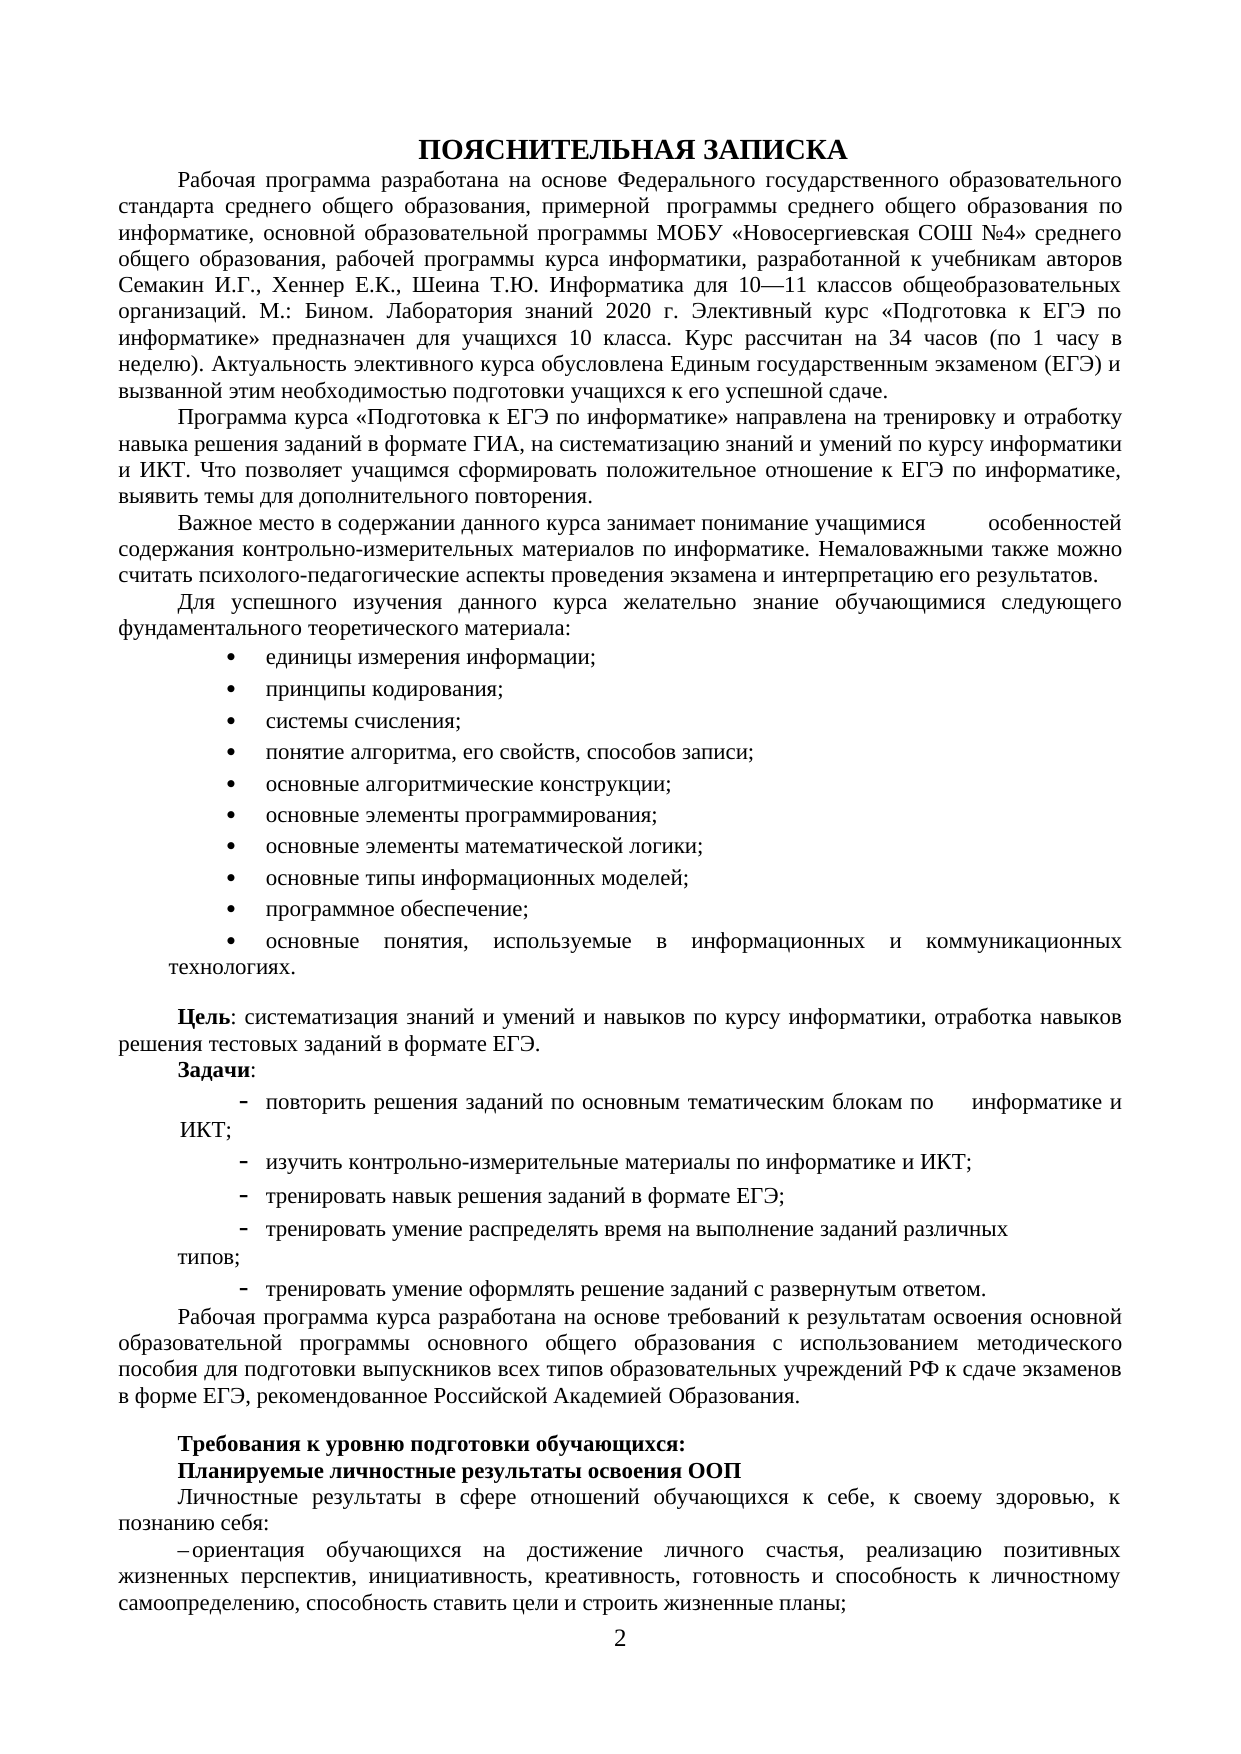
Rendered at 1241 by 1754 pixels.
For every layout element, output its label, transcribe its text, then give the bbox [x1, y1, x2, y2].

list тренировать умение распределять время на выполнение заданий различных [179, 1209, 1122, 1243]
list принципы кодирования; [168, 675, 1122, 702]
text типов; [118, 1243, 1122, 1269]
list основные алгоритмические конструкции; [168, 769, 1122, 796]
list понятие алгоритма, его свойств, способов записи; [168, 738, 1122, 764]
text Цель: систематизация знаний и умений и навыков по курсу информатики, отработка навыков решения тестовых заданий в формате ЕГЭ. [118, 1003, 1122, 1056]
text Программа курса «Подготовка к ЕГЭ по информатике» направлена на тренировку и отработку навыка решения заданий в формате ГИА, на систематизацию знаний и умений по курсу информатики и ИКТ. Что позволяет учащимся сформировать положительное отношение к ЕГЭ по информатике, выявить темы для дополнительного повторения. [118, 403, 1122, 509]
text Рабочая программа курса разработана на основе требований к результатам освоения основной образовательной программы основного общего образования с использованием методического пособия для подготовки выпускников всех типов образовательных учреждений РФ к сдаче экзаменов в форме ЕГЭ, рекомендованное Российской Академией Образования. [118, 1303, 1122, 1408]
text Личностные результаты в сфере отношений обучающихся к себе, к своему здоровью, к познанию себя: [118, 1483, 1122, 1536]
list основные элементы программирования; [168, 801, 1122, 827]
list тренировать навык решения заданий в формате ЕГЭ; [179, 1176, 1122, 1209]
list единицы измерения информации; [168, 643, 1122, 670]
list основные элементы математической логики; [168, 832, 1122, 859]
list программное обеспечение; [168, 895, 1122, 921]
text Важное место в содержании данного курса занимает понимание учащимися особенностей содержания контрольно-измерительных материалов по информатике. Немаловажными также можно считать психолого-педагогические аспекты проведения экзамена и интерпретацию его результатов. [118, 509, 1122, 588]
text Задачи: [118, 1056, 1122, 1082]
text Планируемые личностные результаты освоения ООП [118, 1457, 1122, 1483]
list системы счисления; [168, 707, 1122, 733]
list изучить контрольно-измерительные материалы по информатике и ИКТ; [179, 1142, 1122, 1176]
text Для успешного изучения данного курса желательно знание обучающимися следующего фундаментального теоретического материала: [118, 588, 1122, 640]
text Требования к уровню подготовки обучающихся: [118, 1430, 1122, 1457]
list тренировать умение оформлять решение заданий с развернутым ответом. [179, 1269, 1122, 1303]
list повторить решения заданий по основным тематическим блокам по информатике и ИКТ; [179, 1082, 1122, 1142]
text ПОЯСНИТЕЛЬНАЯ ЗАПИСКА [335, 132, 931, 166]
list основные понятия, используемые в информационных и коммуникационных технологиях. [168, 927, 1122, 979]
text Рабочая программа разработана на основе Федерального государственного образовательного стандарта среднего общего образования, примерной программы среднего общего образования по информатике, основной образовательной программы МОБУ «Новосергиевская СОШ №4» среднего общего образования, рабочей программы курса информатики, разработанной к учебникам авторов Семакин И.Г., Хеннер Е.К., Шеина Т.Ю. Информатика для 10—11 классов общеобразовательных организаций. М.: Бином. Лаборатория знаний 2020 г. Элективный курс «Подготовка к ЕГЭ по информатике» предназначен для учащихся 10 класса. Курс рассчитан на 34 часов (по 1 часу в неделю). Актуальность элективного курса обусловлена Единым государственным экзаменом (ЕГЭ) и вызванной этим необходимостью подготовки учащихся к его успешной сдаче. [118, 166, 1122, 403]
text – ориентация обучающихся на достижение личного счастья, реализацию позитивных жизненных перспектив, инициативность, креативность, готовность и способность к личностному самоопределению, способность ставить цели и строить жизненные планы; [118, 1536, 1122, 1615]
list основные типы информационных моделей; [168, 864, 1122, 890]
